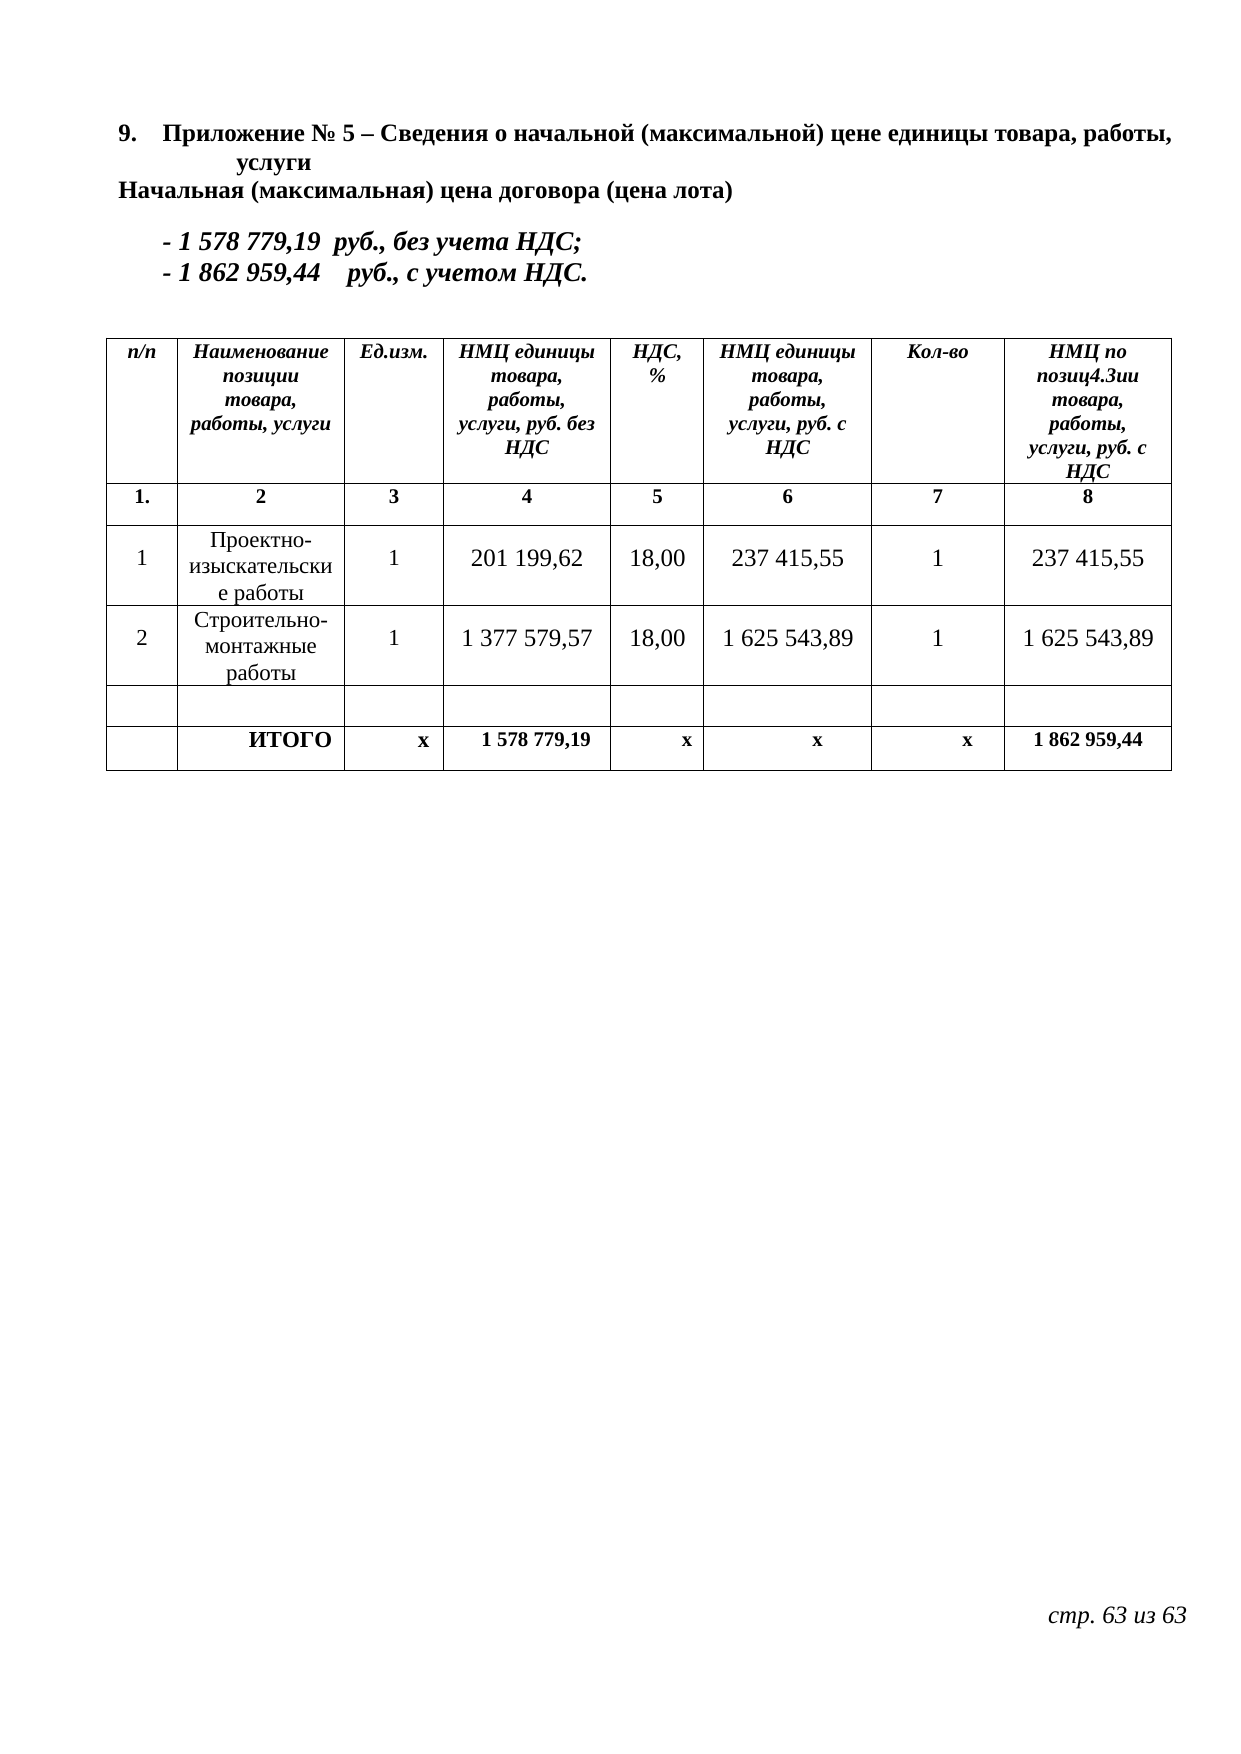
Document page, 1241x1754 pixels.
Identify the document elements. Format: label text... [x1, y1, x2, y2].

table_cell 3 [345, 484, 443, 525]
table_cell 1 [872, 606, 1004, 685]
table_cell 6 [704, 484, 871, 525]
table_header п/п [107, 339, 177, 483]
table_cell [611, 686, 703, 726]
table_cell [345, 686, 443, 726]
table_cell [107, 686, 177, 726]
table_cell 5 [611, 484, 703, 525]
text - 1 862 959,44 руб., с учетом НДС. [118, 256, 1181, 287]
text - 1 578 779,19 руб., без учета НДС; [118, 225, 1181, 256]
text Начальная (максимальная) цена договора (цена лота) [118, 176, 1181, 204]
table_cell 1 862 959,44 [1005, 727, 1171, 769]
table_cell 237 415,55 [704, 526, 871, 605]
table_cell Проектно-изыскательские работы [178, 526, 344, 605]
table_header НДС, % [611, 339, 703, 483]
table_cell 2 [107, 606, 177, 685]
table_cell 1. [107, 484, 177, 525]
table_cell 1 [345, 606, 443, 685]
table_cell 18,00 [611, 526, 703, 605]
table_cell [444, 686, 610, 726]
table_cell х [704, 727, 871, 769]
subtitle Приложение № 5 – Сведения о начальной (максимальной) цене единицы товара, работы, услуги [118, 118, 1181, 176]
table_cell 1 [107, 526, 177, 605]
table_cell 201 199,62 [444, 526, 610, 605]
table_cell 2 [178, 484, 344, 525]
table_cell 4 [444, 484, 610, 525]
table_cell [1005, 686, 1171, 726]
table_cell Строительно-монтажные работы [178, 606, 344, 685]
table_header Ед.изм. [345, 339, 443, 483]
table_cell 1 [872, 526, 1004, 605]
table_cell 18,00 [611, 606, 703, 685]
table_header НМЦ по позиц4.3ии товара, работы, услуги, руб. с НДС [1005, 339, 1171, 483]
table_cell 1 377 579,57 [444, 606, 610, 685]
table_cell 1 578 779,19 [444, 727, 610, 769]
table_header Кол-во [872, 339, 1004, 483]
table_cell х [872, 727, 1004, 769]
table_cell 1 625 543,89 [1005, 606, 1171, 685]
table_cell 1 [345, 526, 443, 605]
table_cell [107, 727, 177, 769]
table_cell 8 [1005, 484, 1171, 525]
table_cell [704, 686, 871, 726]
table_header Наименование позиции товара, работы, услуги [178, 339, 344, 483]
table_cell ИТОГО [178, 727, 344, 769]
table_cell 7 [872, 484, 1004, 525]
table_cell [178, 686, 344, 726]
table_cell [872, 686, 1004, 726]
table_cell х [611, 727, 703, 769]
table_cell 237 415,55 [1005, 526, 1171, 605]
table_header НМЦ единицы товара, работы, услуги, руб. без НДС [444, 339, 610, 483]
table_cell 1 625 543,89 [704, 606, 871, 685]
table_header НМЦ единицы товара, работы, услуги, руб. с НДС [704, 339, 871, 483]
table_cell х [345, 727, 443, 769]
